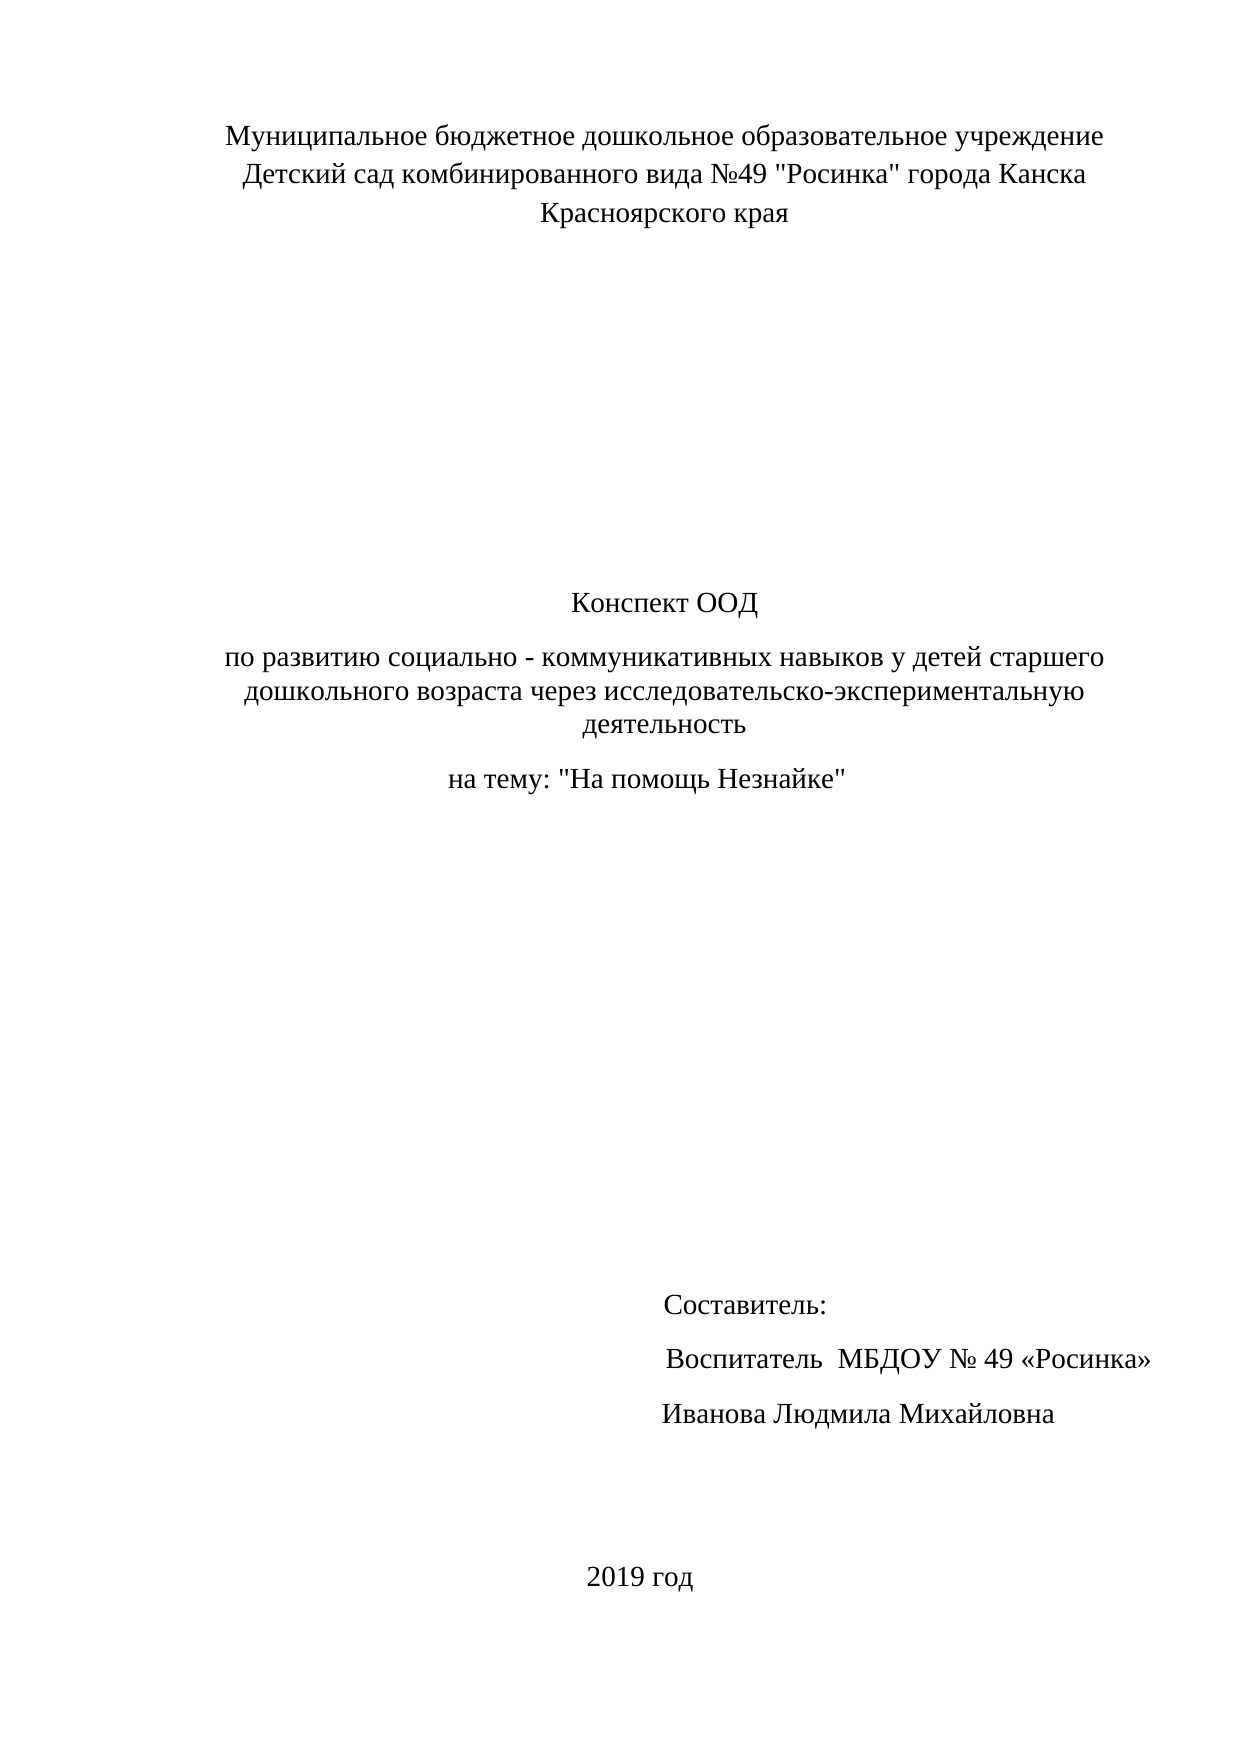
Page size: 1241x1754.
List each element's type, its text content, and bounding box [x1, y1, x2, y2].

text Воспитатель МБДОУ № 49 «Росинка» [177, 1341, 1152, 1375]
text по развитию социально - коммуникативных навыков у детей старшего дошкольного возраста через исследовательско-экспериментальную деятельность [177, 639, 1152, 740]
text Конспект ООД [177, 585, 1152, 618]
text Иванова Людмила Михайловна [177, 1396, 1152, 1429]
text Составитель: [177, 1287, 1152, 1321]
text Муниципальное бюджетное дошкольное образовательное учреждение Детский сад комбинированного вида №49 "Росинка" города Канска Красноярского края [177, 118, 1152, 229]
text на тему: "На помощь Незнайке" [177, 761, 1152, 794]
text 2019 год [177, 1559, 1152, 1592]
